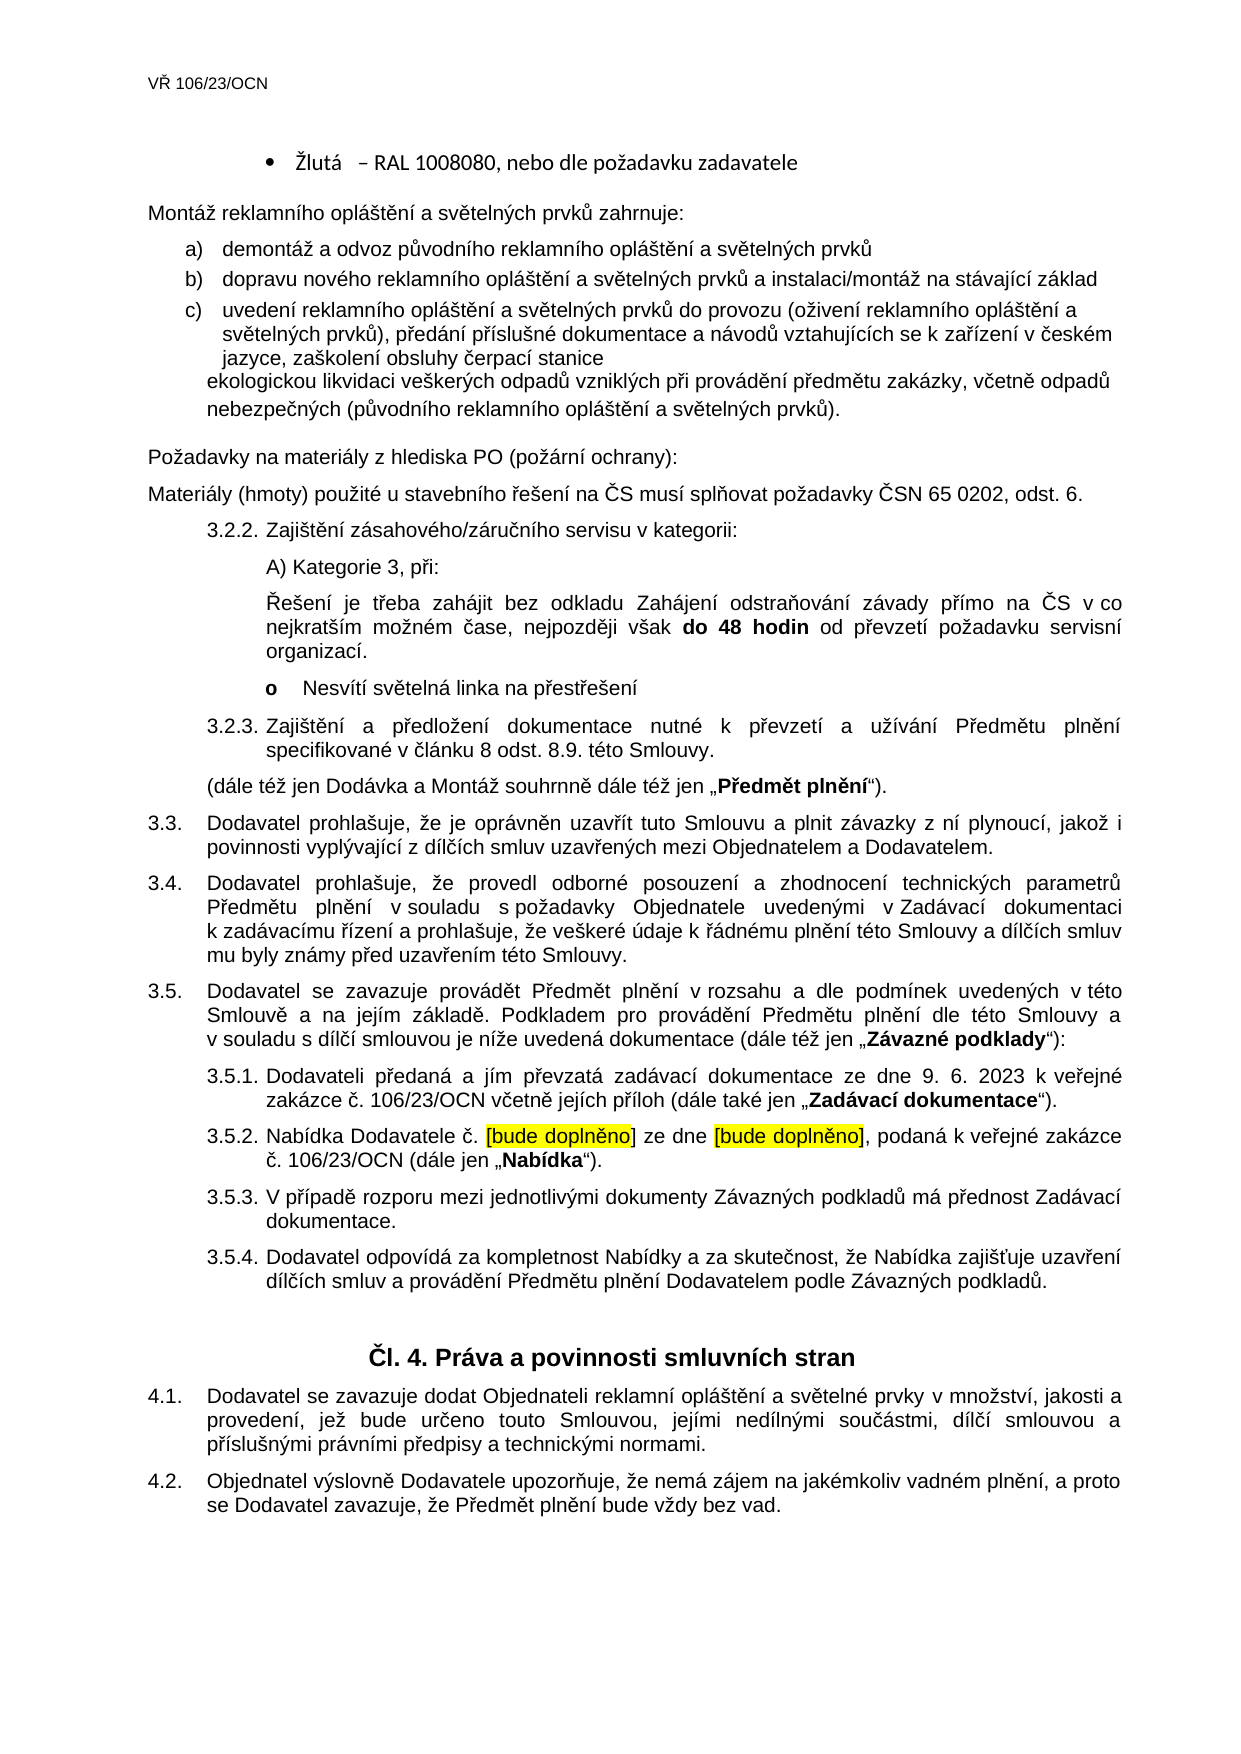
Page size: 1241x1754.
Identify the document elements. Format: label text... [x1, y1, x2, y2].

text Dodavatel prohlašuje, že je oprávněn uzavřít tuto Smlouvu a plnit závazky z ní plynoucí, jakož i povinnosti vyplývající z dílčích smluv uzavřených mezi Objednatelem a Dodavatelem. [148, 811, 1122, 858]
text Dodavatel odpovídá za kompletnost Nabídky a za skutečnost, že Nabídka zajišťuje uzavření dílčích smluv a provádění Předmětu plnění Dodavatelem podle Závazných podkladů. [207, 1245, 1122, 1293]
text Řešení je třeba zahájit bez odkladu Zahájení odstraňování závady přímo na ČS v co nejkratším možném čase, nejpozději však do 48 hodin od převzetí požadavku servisní organizací. [266, 591, 1122, 663]
list demontáž a odvoz původního reklamního opláštění a světelných prvků [185, 237, 1122, 261]
text Zajištění a předložení dokumentace nutné k převzetí a užívání Předmětu plnění specifikované v článku 8 odst. 8.9. této Smlouvy. [207, 714, 1122, 762]
text Dodavatel se zavazuje dodat Objednateli reklamní opláštění a světelné prvky v množství, jakosti a provedení, jež bude určeno touto Smlouvou, jejími nedílnými součástmi, dílčí smlouvou a příslušnými právními předpisy a technickými normami. [148, 1384, 1122, 1456]
text Nabídka Dodavatele č. [bude doplněno] ze dne [bude doplněno], podaná k veřejné zakázce č. 106/23/OCN (dále jen „Nabídka“). [207, 1124, 1122, 1172]
text Práva a povinnosti smluvních stran [102, 1343, 1122, 1372]
list A) Kategorie 3, při: [207, 554, 1122, 578]
text Dodavatel prohlašuje, že provedl odborné posouzení a zhodnocení technických parametrů Předmětu plnění v souladu s požadavky Objednatele uvedenými v Zadávací dokumentaci k zadávacímu řízení a prohlašuje, že veškeré údaje k řádnému plnění této Smlouvy a dílčích smluv mu byly známy před uzavřením této Smlouvy. [148, 871, 1122, 967]
list dopravu nového reklamního opláštění a světelných prvků a instalaci/montáž na stávající základ [185, 267, 1122, 291]
text Objednatel výslovně Dodavatele upozorňuje, že nemá zájem na jakémkoliv vadném plnění, a proto se Dodavatel zavazuje, že Předmět plnění bude vždy bez vad. [148, 1468, 1122, 1516]
list (dále též jen Dodávka a Montáž souhrnně dále též jen „Předmět plnění“). [207, 774, 1122, 798]
text Zajištění zásahového/záručního servisu v kategorii: [207, 518, 1122, 542]
list Žlutá – RAL 1008080, nebo dle požadavku zadavatele [266, 148, 1122, 176]
text Dodavatel se zavazuje provádět Předmět plnění v rozsahu a dle podmínek uvedených v této Smlouvě a na jejím základě. Podkladem pro provádění Předmětu plnění dle této Smlouvy a v souladu s dílčí smlouvou je níže uvedená dokumentace (dále též jen „Závazné podklady“): [148, 979, 1122, 1051]
list ekologickou likvidaci veškerých odpadů vzniklých při provádění předmětu zakázky, včetně odpadů nebezpečných (původního reklamního opláštění a světelných prvků). [207, 369, 1122, 421]
list uvedení reklamního opláštění a světelných prvků do provozu (oživení reklamního opláštění a světelných prvků), předání příslušné dokumentace a návodů vztahujících se k zařízení v českém jazyce, zaškolení obsluhy čerpací stanice [185, 297, 1122, 369]
text Materiály (hmoty) použité u stavebního řešení na ČS musí splňovat požadavky ČSN 65 0202, odst. 6. [148, 482, 1122, 506]
list Nesvítí světelná linka na přestřešení [265, 675, 1122, 701]
text Montáž reklamního opláštění a světelných prvků zahrnuje: [148, 201, 1122, 224]
text Požadavky na materiály z hlediska PO (požární ochrany): [148, 445, 1122, 469]
text Dodavateli předaná a jím převzatá zadávací dokumentace ze dne 9. 6. 2023 k veřejné zakázce č. 106/23/OCN včetně jejích příloh (dále také jen „Zadávací dokumentace“). [207, 1064, 1122, 1112]
text V případě rozporu mezi jednotlivými dokumenty Závazných podkladů má přednost Zadávací dokumentace. [207, 1184, 1122, 1232]
